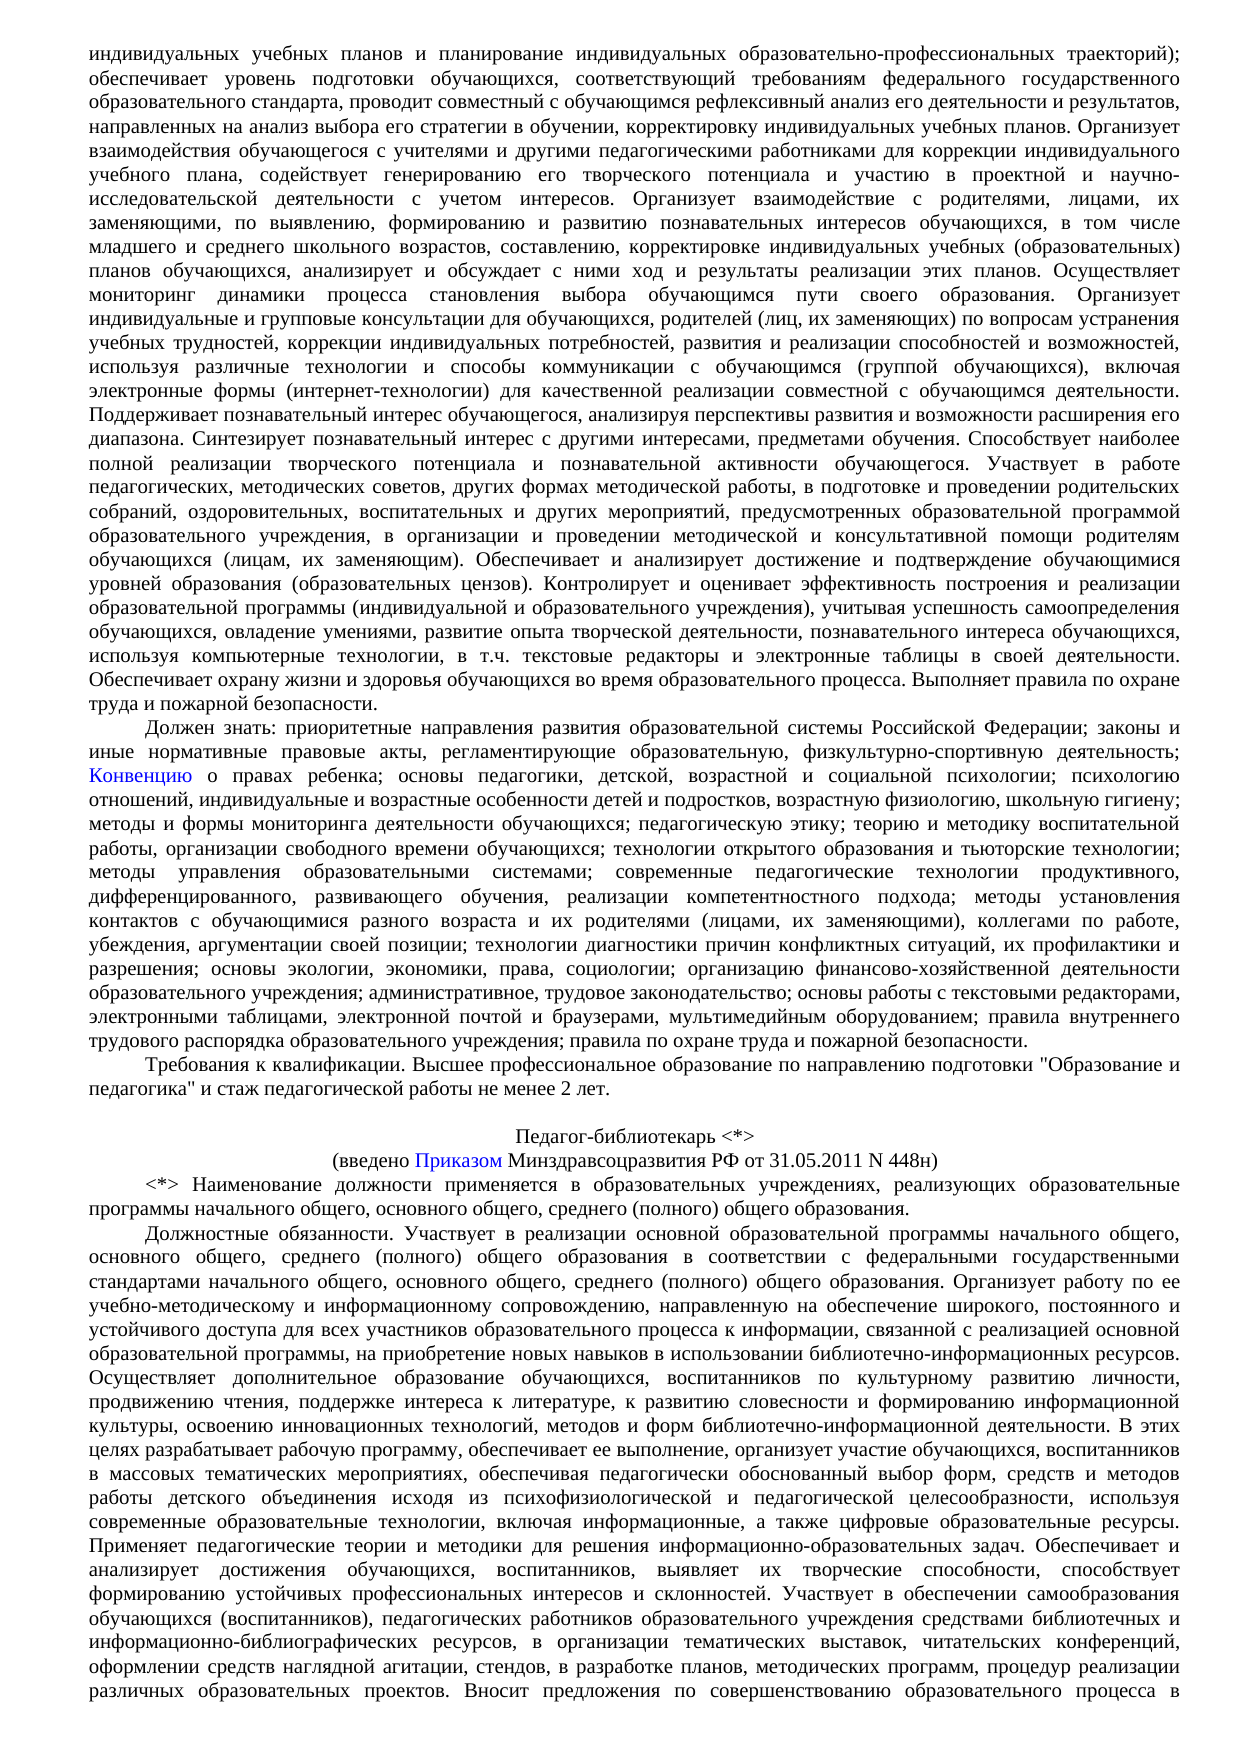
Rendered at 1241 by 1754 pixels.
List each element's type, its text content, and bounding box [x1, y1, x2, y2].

text (введено Приказом Минздравсоцразвития РФ от 31.05.2011 N 448н) [89, 1148, 1181, 1172]
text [89, 41, 1181, 715]
text Должен знать: приоритетные направления развития образовательной системы Российской Федерации; законы и иные нормативные правовые акты, регламентирующие образовательную, физкультурно-спортивную деятельность; Конвенцию о правах ребенка; основы педагогики, детской, возрастной и социальной психологии; психологию отношений, индивидуальные и возрастные особенности детей и подростков, возрастную физиологию, школьную гигиену; методы и формы мониторинга деятельности обучающихся; педагогическую этику; теорию и методику воспитательной работы, организации свободного времени обучающихся; технологии открытого образования и тьюторские технологии; методы управления образовательными системами; современные педагогические технологии продуктивного, дифференцированного, развивающего обучения, реализации компетентностного подхода; методы установления контактов с обучающимися разного возраста и их родителями (лицами, их заменяющими), коллегами по работе, убеждения, аргументации своей позиции; технологии диагностики причин конфликтных ситуаций, их профилактики и разрешения; основы экологии, экономики, права, социологии; организацию финансово-хозяйственной деятельности образовательного учреждения; административное, трудовое законодательство; основы работы с текстовыми редакторами, электронными таблицами, электронной почтой и браузерами, мультимедийным оборудованием; правила внутреннего трудового распорядка образовательного учреждения; правила по охране труда и пожарной безопасности. [89, 715, 1181, 1052]
text Педагог-библиотекарь <*> [89, 1124, 1181, 1148]
text Требования к квалификации. Высшее профессиональное образование по направлению подготовки "Образование и педагогика" и стаж педагогической работы не менее 2 лет. [89, 1052, 1181, 1100]
text <*> Наименование должности применяется в образовательных учреждениях, реализующих образовательные программы начального общего, основного общего, среднего (полного) общего образования. [89, 1172, 1181, 1220]
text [89, 1220, 1181, 1702]
